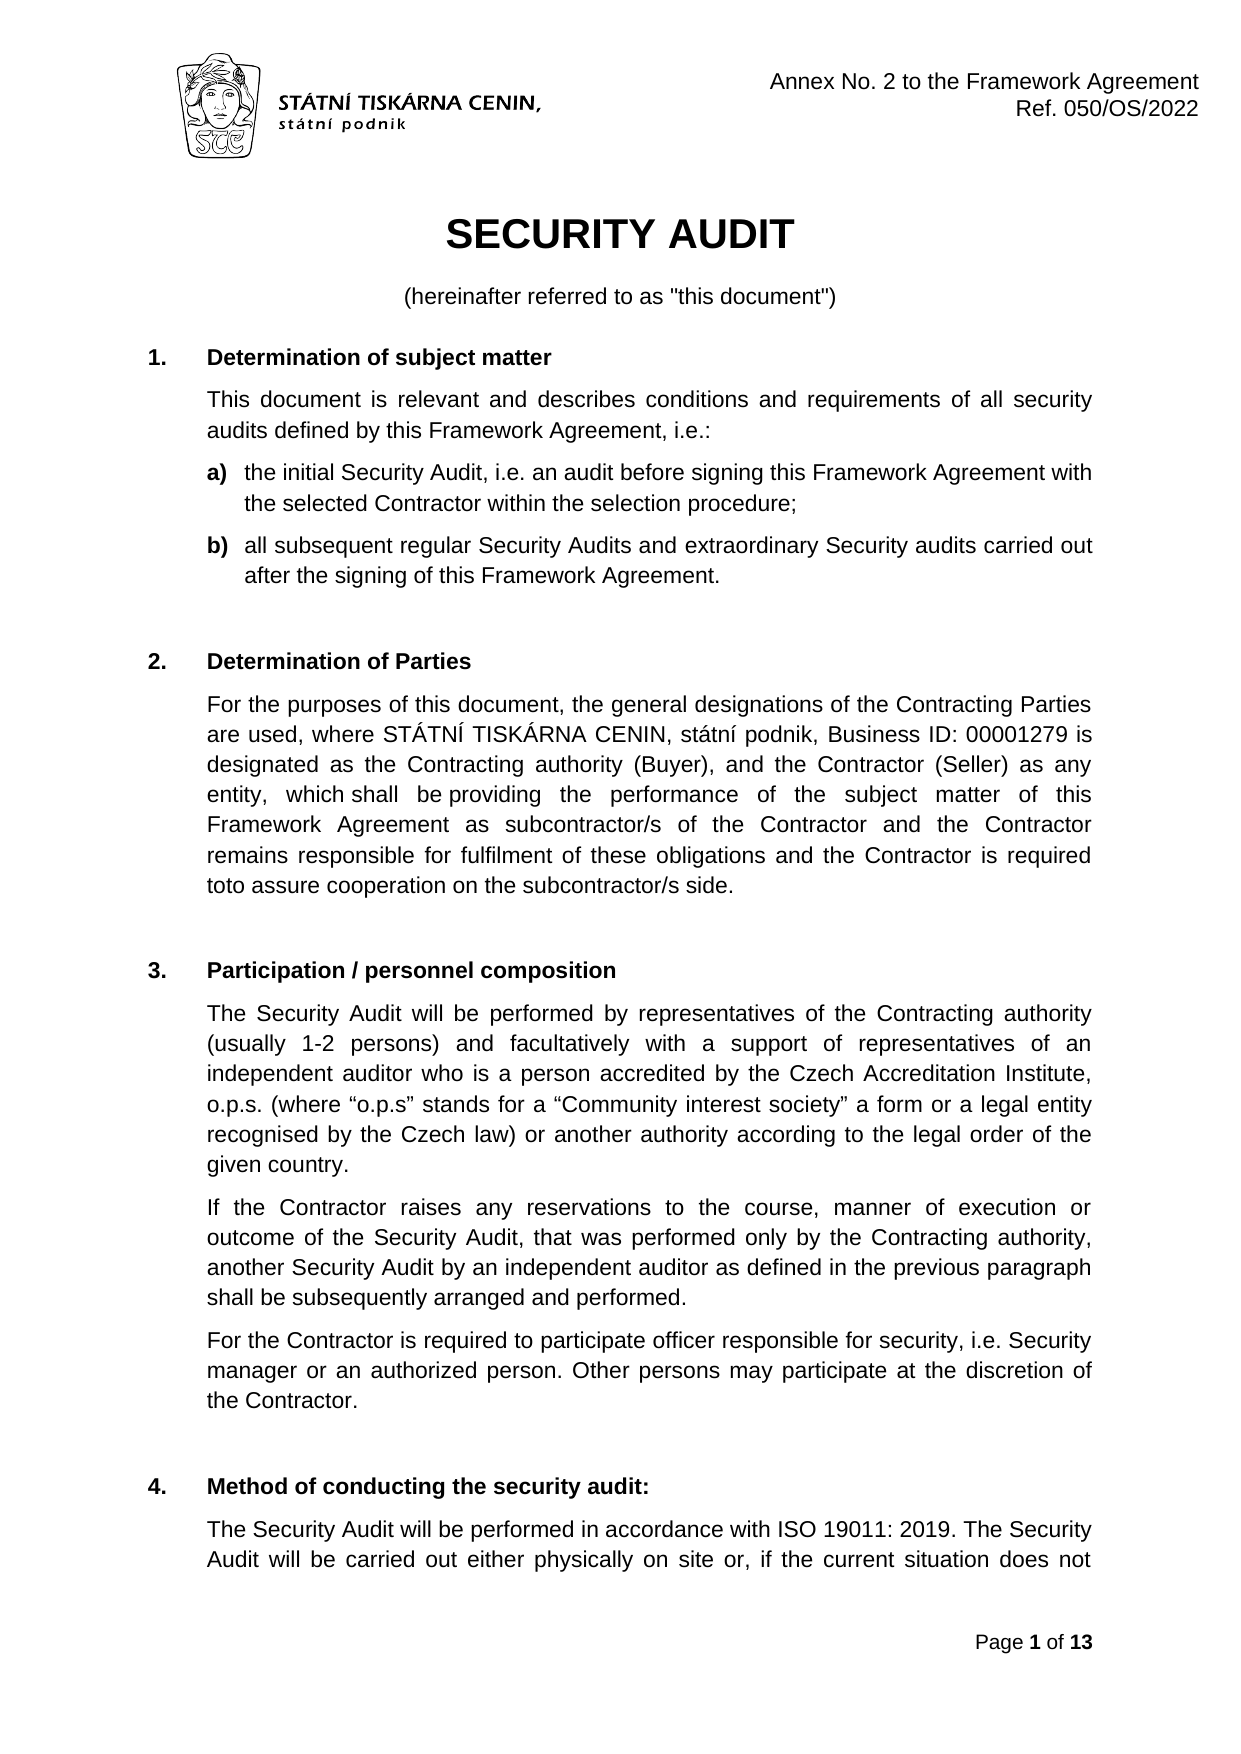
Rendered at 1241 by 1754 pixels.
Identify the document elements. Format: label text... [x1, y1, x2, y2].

list Method of conducting the security audit: [148, 1473, 1093, 1499]
list all subsequent regular Security Audits and extraordinary Security audits carried out after the signing of this Framework Agreement. [207, 532, 1093, 589]
text This document is relevant and describes conditions and requirements of all security audits defined by this Framework Agreement, i.e.: [207, 386, 1093, 443]
picture [147, 35, 559, 183]
text For the Contractor is required to participate officer responsible for security, i.e. Security manager or an authorized person. Other persons may participate at the discretion of the Contractor. [207, 1327, 1093, 1414]
text If the Contractor raises any reservations to the course, manner of execution or outcome of the Security Audit, that was performed only by the Contracting authority, another Security Audit by an independent auditor as defined in the previous paragraph shall be subsequently arranged and performed. [207, 1194, 1093, 1311]
text The Security Audit will be performed by representatives of the Contracting authority (usually 1-2 persons) and facultatively with a support of representatives of an independent auditor who is a person accredited by the Czech Accreditation Institute, o.p.s. (where “o.p.s” stands for a “Community interest society” a form or a legal entity recognised by the Czech law) or another authority according to the legal order of the given country. [207, 1000, 1093, 1177]
text (hereinafter referred to as "this document") [148, 283, 1093, 310]
list the initial Security Audit, i.e. an audit before signing this Framework Agreement with the selected Contractor within the selection procedure; [207, 459, 1093, 516]
list Participation / personnel composition [148, 957, 1093, 984]
text SECURITY AUDIT [148, 209, 1093, 257]
list Determination of subject matter [148, 344, 1093, 370]
list Determination of Parties [148, 648, 1093, 674]
list For the purposes of this document, the general designations of the Contracting Parties are used, where STÁTNÍ TISKÁRNA CENIN, státní podnik, Business ID: 00001279 is designated as the Contracting authority (Buyer), and the Contractor (Seller) as any entity, which shall be providing the performance of the subject matter of this Framework Agreement as subcontractor/s of the Contractor and the Contractor remains responsible for fulfilment of these obligations and the Contractor is required toto assure cooperation on the subcontractor/s side. [207, 691, 1093, 898]
